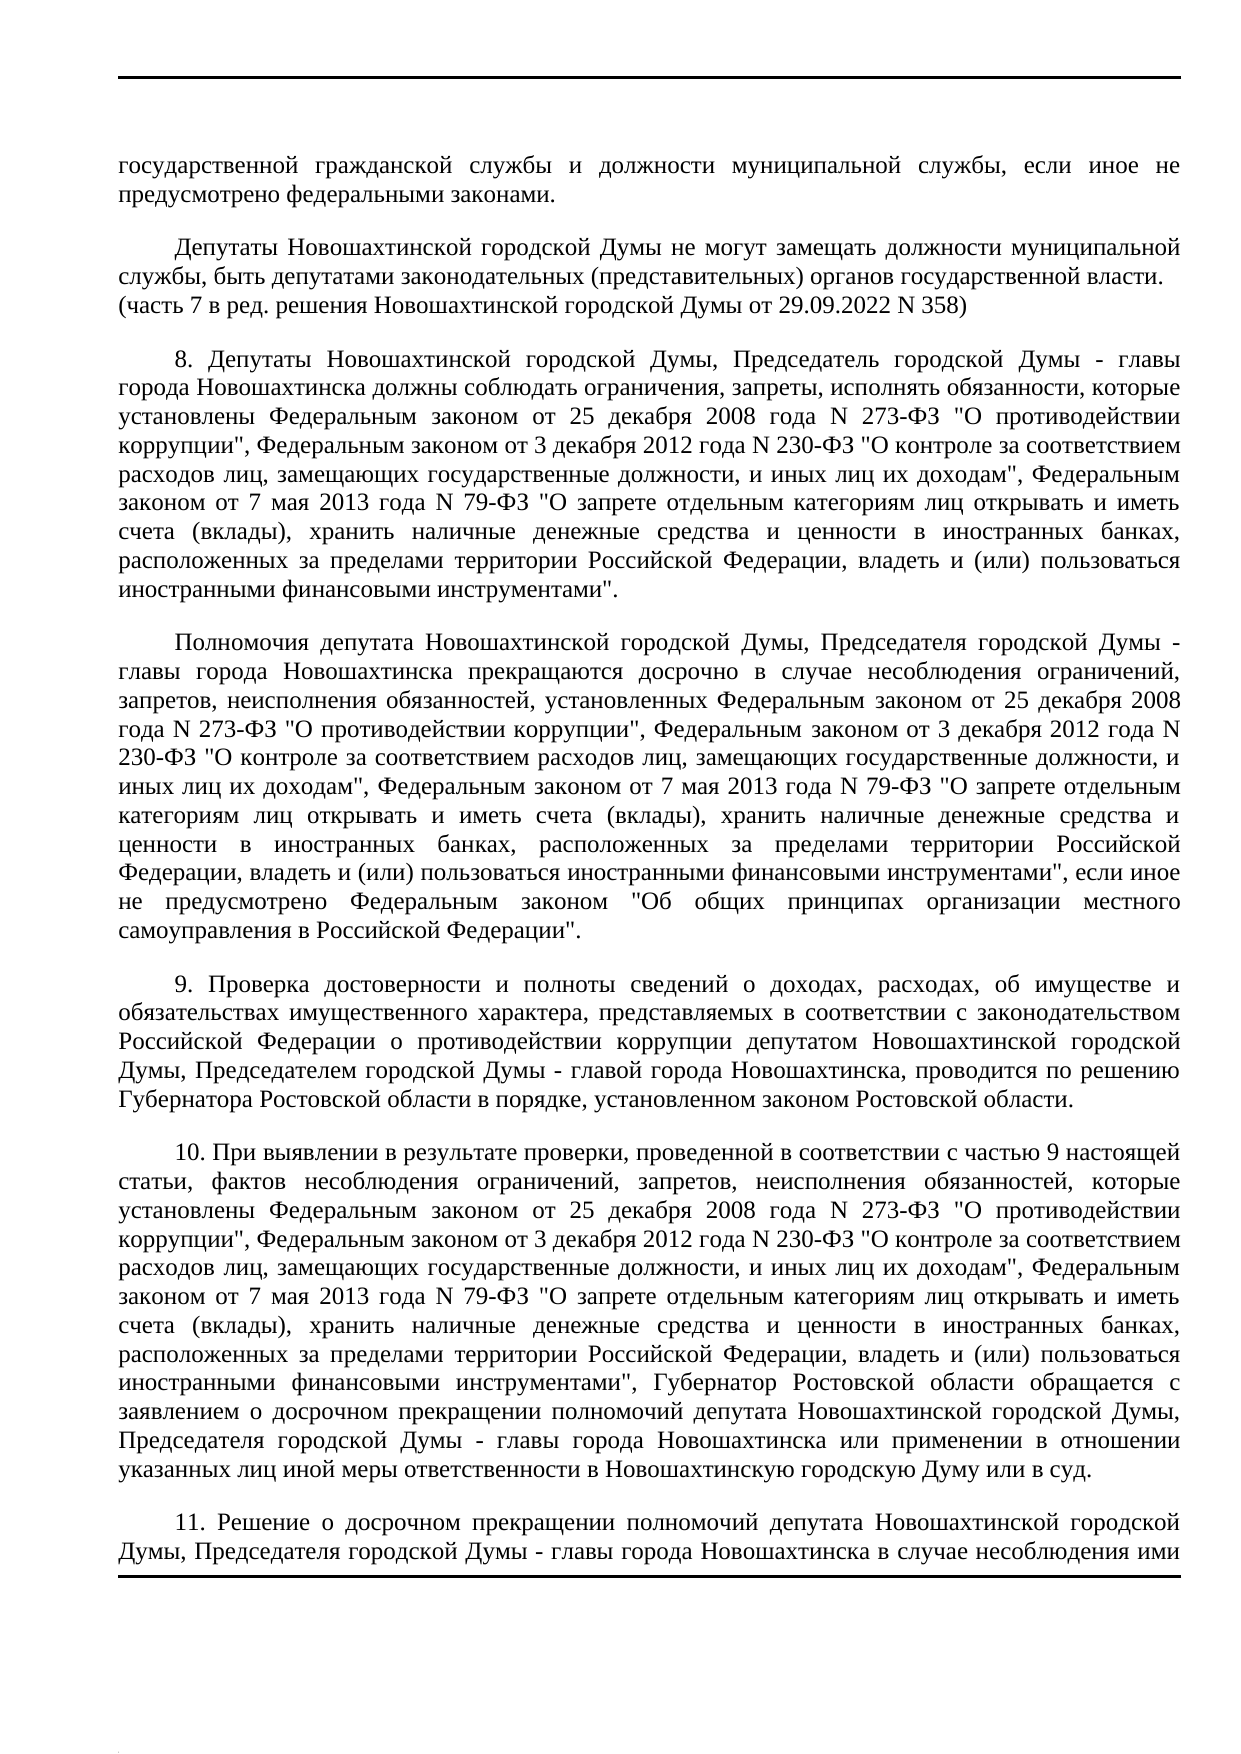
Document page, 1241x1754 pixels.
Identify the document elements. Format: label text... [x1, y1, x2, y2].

text Полномочия депутата Новошахтинской городской Думы, Председателя городской Думы - главы города Новошахтинска прекращаются досрочно в случае несоблюдения ограничений, запретов, неисполнения обязанностей, установленных Федеральным законом от 25 декабря 2008 года N 273-ФЗ "О противодействии коррупции", Федеральным законом от 3 декабря 2012 года N 230-ФЗ "О контроле за соответствием расходов лиц, замещающих государственные должности, и иных лиц их доходам", Федеральным законом от 7 мая 2013 года N 79-ФЗ "О запрете отдельным категориям лиц открывать и иметь счета (вклады), хранить наличные денежные средства и ценности в иностранных банках, расположенных за пределами территории Российской Федерации, владеть и (или) пользоваться иностранными финансовыми инструментами", если иное не предусмотрено Федеральным законом "Об общих принципах организации местного самоуправления в Российской Федерации". [118, 627, 1181, 944]
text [118, 1507, 1181, 1565]
text (часть 7 в ред. решения Новошахтинской городской Думы от 29.09.2022 N 358) [118, 290, 1181, 319]
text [118, 150, 1181, 207]
text 10. При выявлении в результате проверки, проведенной в соответствии с частью 9 настоящей статьи, фактов несоблюдения ограничений, запретов, неисполнения обязанностей, которые установлены Федеральным законом от 25 декабря 2008 года N 273-ФЗ "О противодействии коррупции", Федеральным законом от 3 декабря 2012 года N 230-ФЗ "О контроле за соответствием расходов лиц, замещающих государственные должности, и иных лиц их доходам", Федеральным законом от 7 мая 2013 года N 79-ФЗ "О запрете отдельным категориям лиц открывать и иметь счета (вклады), хранить наличные денежные средства и ценности в иностранных банках, расположенных за пределами территории Российской Федерации, владеть и (или) пользоваться иностранными финансовыми инструментами", Губернатор Ростовской области обращается с заявлением о досрочном прекращении полномочий депутата Новошахтинской городской Думы, Председателя городской Думы - главы города Новошахтинска или применении в отношении указанных лиц иной меры ответственности в Новошахтинскую городскую Думу или в суд. [118, 1137, 1181, 1482]
text Депутаты Новошахтинской городской Думы не могут замещать должности муниципальной службы, быть депутатами законодательных (представительных) органов государственной власти. [118, 232, 1181, 290]
text 8. Депутаты Новошахтинской городской Думы, Председатель городской Думы - главы города Новошахтинска должны соблюдать ограничения, запреты, исполнять обязанности, которые установлены Федеральным законом от 25 декабря 2008 года N 273-ФЗ "О противодействии коррупции", Федеральным законом от 3 декабря 2012 года N 230-ФЗ "О контроле за соответствием расходов лиц, замещающих государственные должности, и иных лиц их доходам", Федеральным законом от 7 мая 2013 года N 79-ФЗ "О запрете отдельным категориям лиц открывать и иметь счета (вклады), хранить наличные денежные средства и ценности в иностранных банках, расположенных за пределами территории Российской Федерации, владеть и (или) пользоваться иностранными финансовыми инструментами". [118, 344, 1181, 602]
text 9. Проверка достоверности и полноты сведений о доходах, расходах, об имуществе и обязательствах имущественного характера, представляемых в соответствии с законодательством Российской Федерации о противодействии коррупции депутатом Новошахтинской городской Думы, Председателем городской Думы - главой города Новошахтинска, проводится по решению Губернатора Ростовской области в порядке, установленном законом Ростовской области. [118, 969, 1181, 1112]
